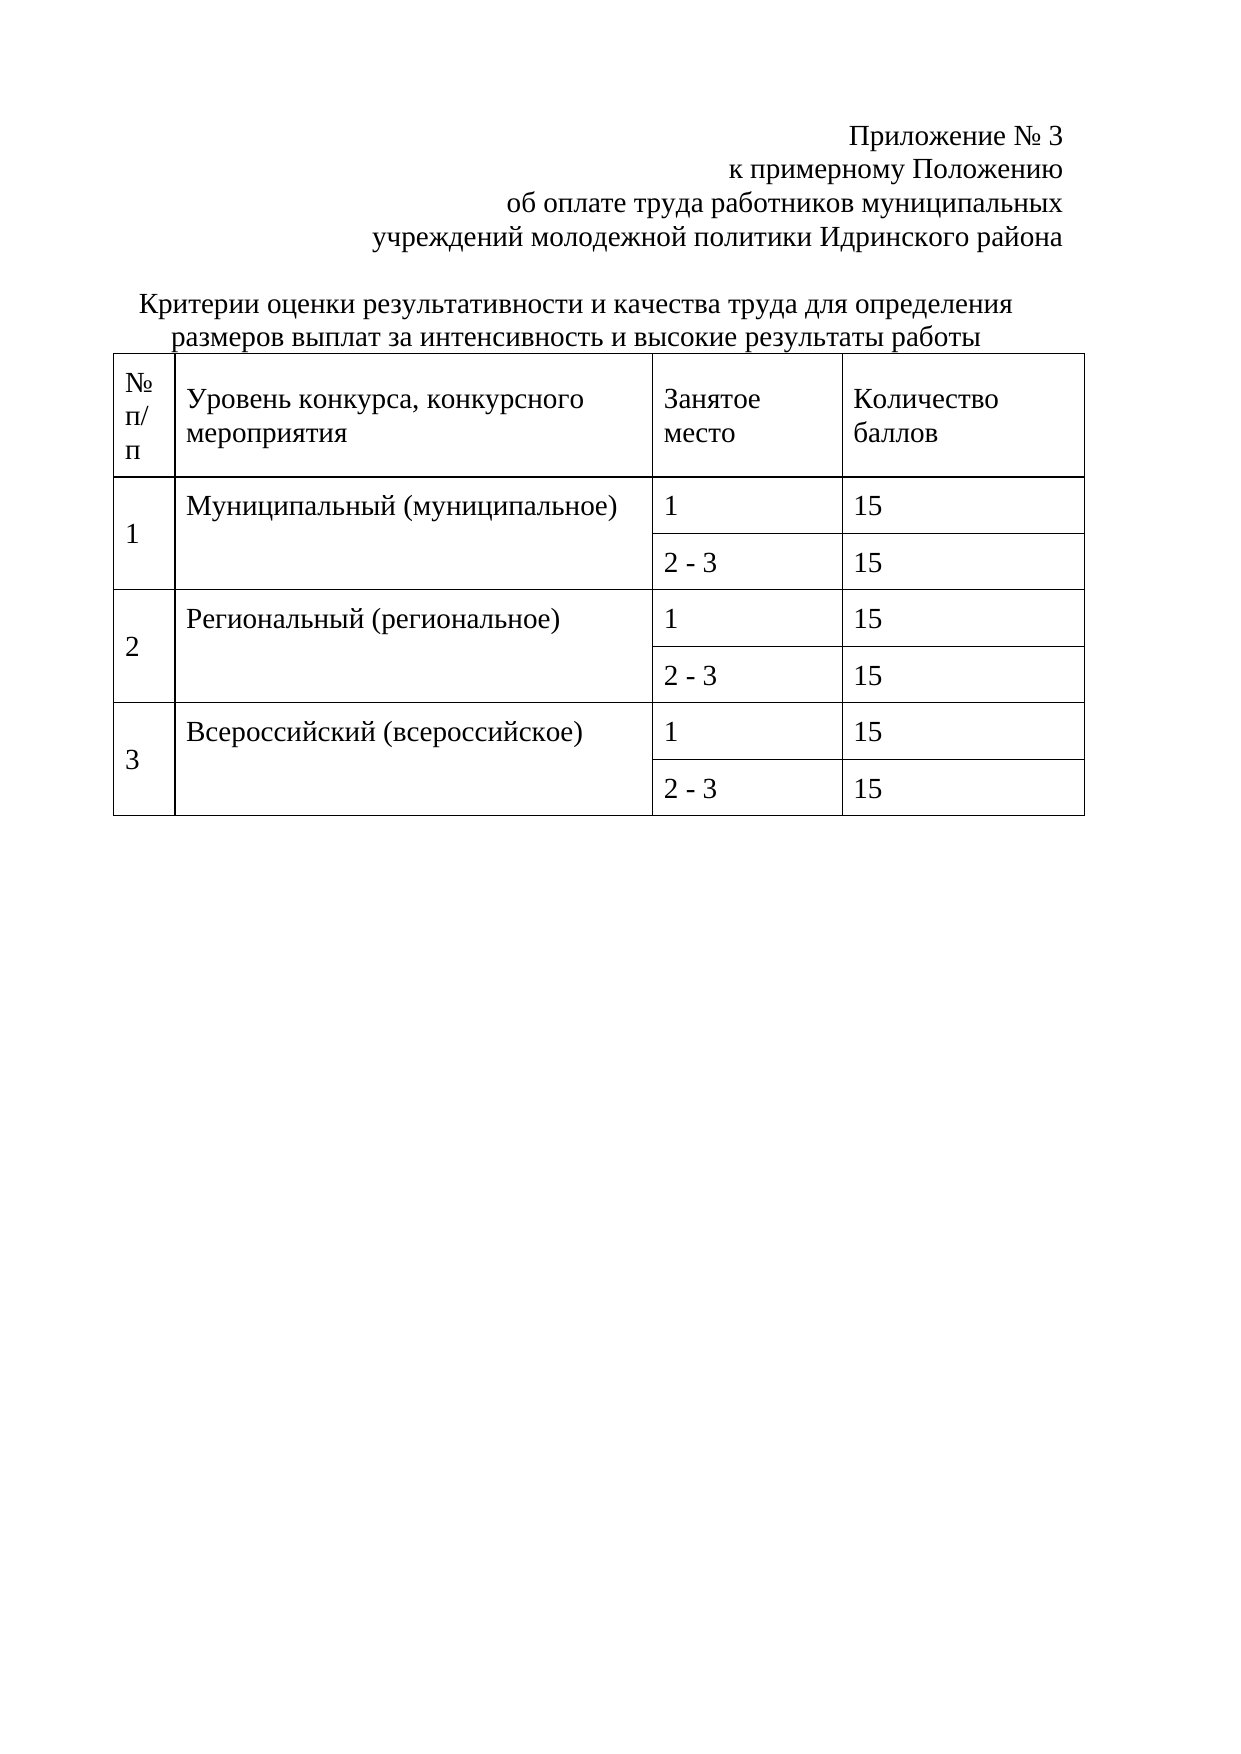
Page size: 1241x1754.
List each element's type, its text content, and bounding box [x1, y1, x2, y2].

table_cell Региональный (региональное) [176, 590, 652, 702]
table_header № п/п [114, 354, 174, 476]
table_cell 3 [114, 703, 174, 815]
text Критерии оценки результативности и качества труда для определения размеров выплат за интенсивность и высокие результаты работы [88, 286, 1063, 353]
text к примерному Положению [88, 152, 1063, 185]
table_cell 2 [114, 590, 174, 702]
table_cell 2 - 3 [653, 534, 842, 589]
text учреждений молодежной политики Идринского района [88, 219, 1063, 252]
table_cell 2 - 3 [653, 760, 842, 815]
table_cell 15 [843, 478, 1084, 533]
table_cell 15 [843, 534, 1084, 589]
table_cell 1 [653, 703, 842, 759]
table_cell 15 [843, 760, 1084, 815]
text об оплате труда работников муниципальных [88, 185, 1063, 219]
table_cell 15 [843, 647, 1084, 702]
table_header Количество баллов [843, 354, 1084, 476]
table_cell Всероссийский (всероссийское) [176, 703, 652, 815]
table_header Уровень конкурса, конкурсного мероприятия [176, 354, 652, 476]
table_cell 1 [653, 478, 842, 533]
table_header Занятое место [653, 354, 842, 476]
table_cell 1 [114, 478, 174, 589]
table_cell 15 [843, 590, 1084, 646]
table_cell 1 [653, 590, 842, 646]
table_cell 15 [843, 703, 1084, 759]
text Приложение № 3 [88, 118, 1063, 152]
table_cell 2 - 3 [653, 647, 842, 702]
table_cell Муниципальный (муниципальное) [176, 478, 652, 589]
